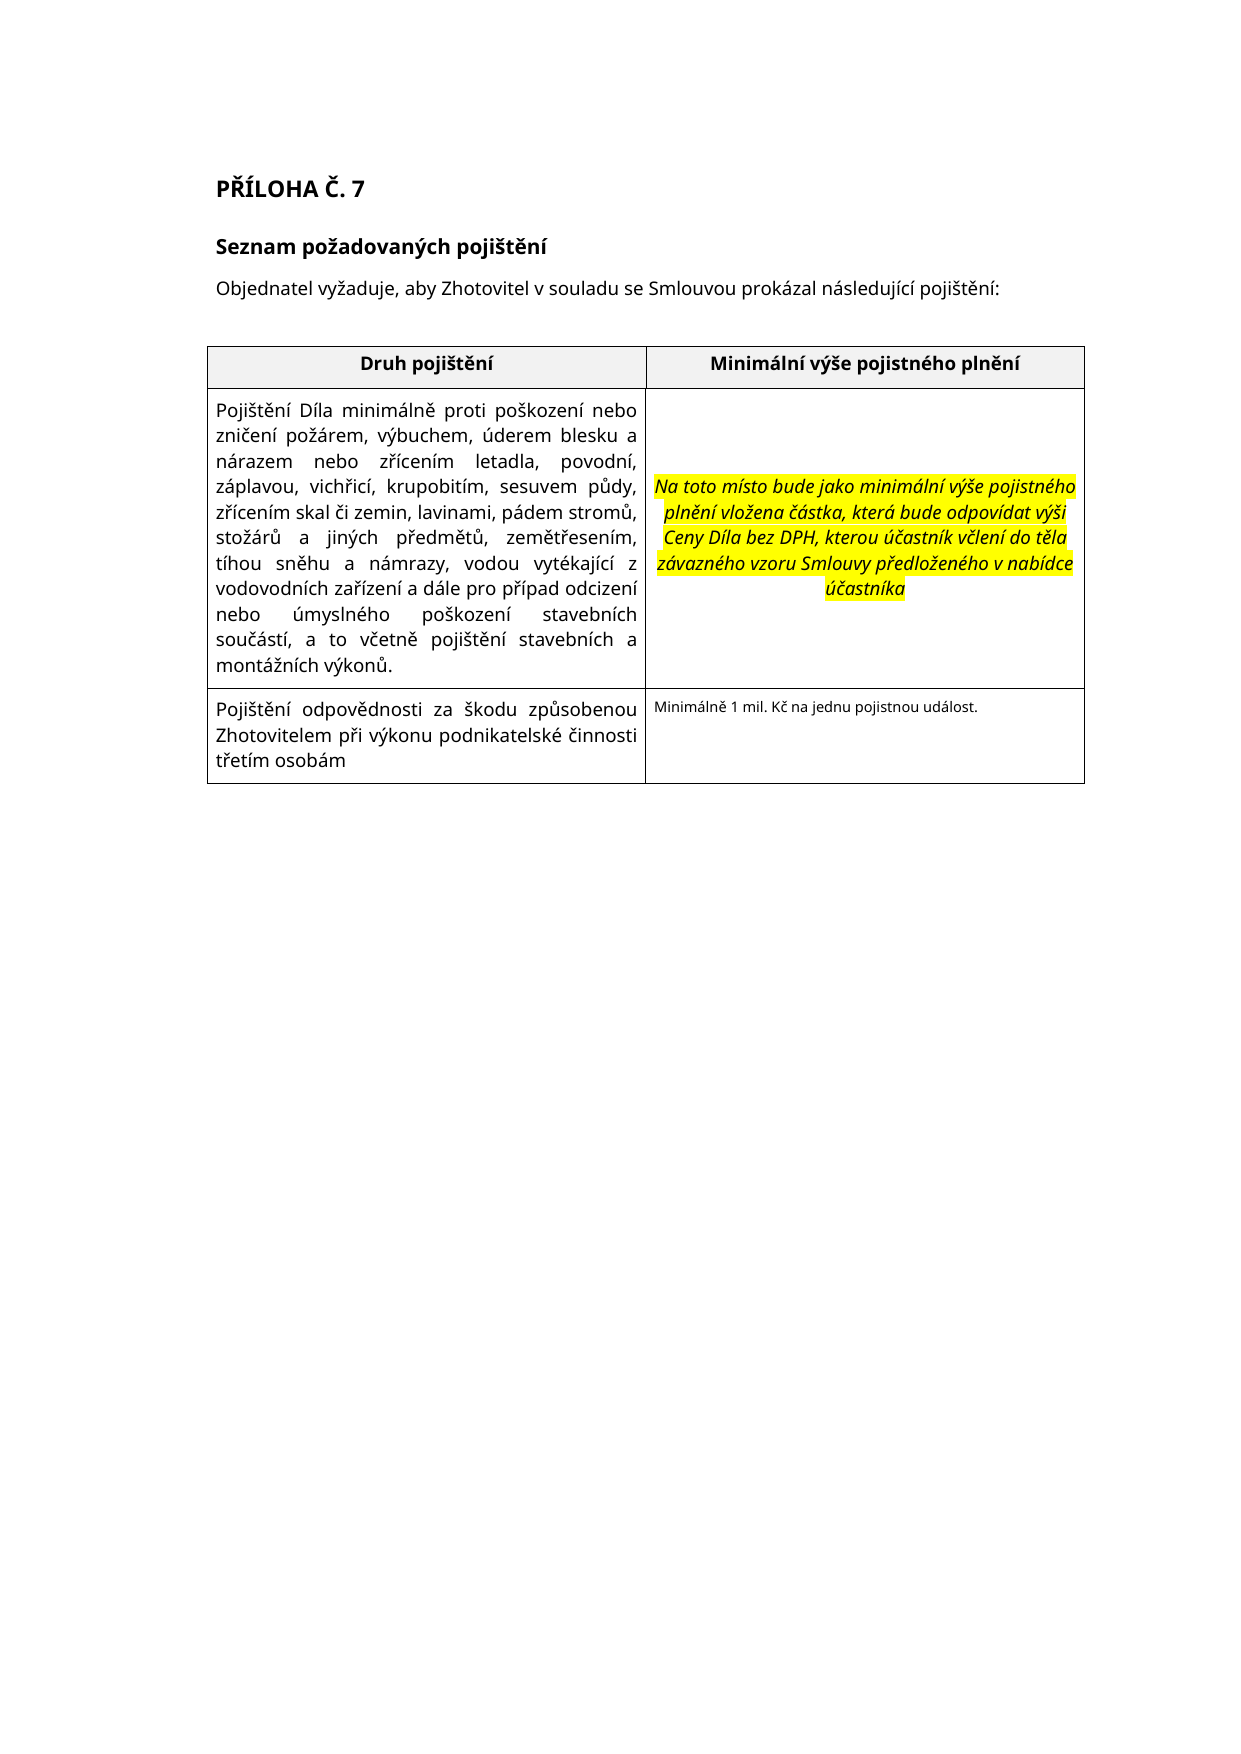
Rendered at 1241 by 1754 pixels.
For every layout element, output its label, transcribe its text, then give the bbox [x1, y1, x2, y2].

table_cell Pojištění Díla minimálně proti poškození nebo zničení požárem, výbuchem, úderem blesku a nárazem nebo zřícením letadla, povodní, záplavou, vichřicí, krupobitím, sesuvem půdy, zřícením skal či zemin, lavinami, pádem stromů, stožárů a jiných předmětů, zemětřesením, tíhou sněhu a námrazy, vodou vytékající z vodovodních zařízení a dále pro případ odcizení nebo úmyslného poškození stavebních součástí, a to včetně pojištění stavebních a montážních výkonů. [208, 389, 645, 688]
table_header Druh pojištění [208, 347, 646, 388]
table_header Minimální výše pojistného plnění [647, 347, 1084, 388]
table_cell Pojištění odpovědnosti za škodu způsobenou Zhotovitelem při výkonu podnikatelské činnosti třetím osobám [208, 689, 645, 783]
text Příloha č. 7 [216, 172, 1093, 204]
text Seznam požadovaných pojištění [216, 232, 1093, 260]
table_cell Minimálně 1 mil. Kč na jednu pojistnou událost. [646, 689, 1084, 783]
table_cell Na toto místo bude jako minimální výše pojistného plnění vložena částka, která bude odpovídat výši Ceny Díla bez DPH, kterou účastník včlení do těla závazného vzoru Smlouvy předloženého v nabídce účastníka [646, 389, 1084, 688]
text Objednatel vyžaduje, aby Zhotovitel v souladu se Smlouvou prokázal následující pojištění: [216, 276, 1093, 301]
